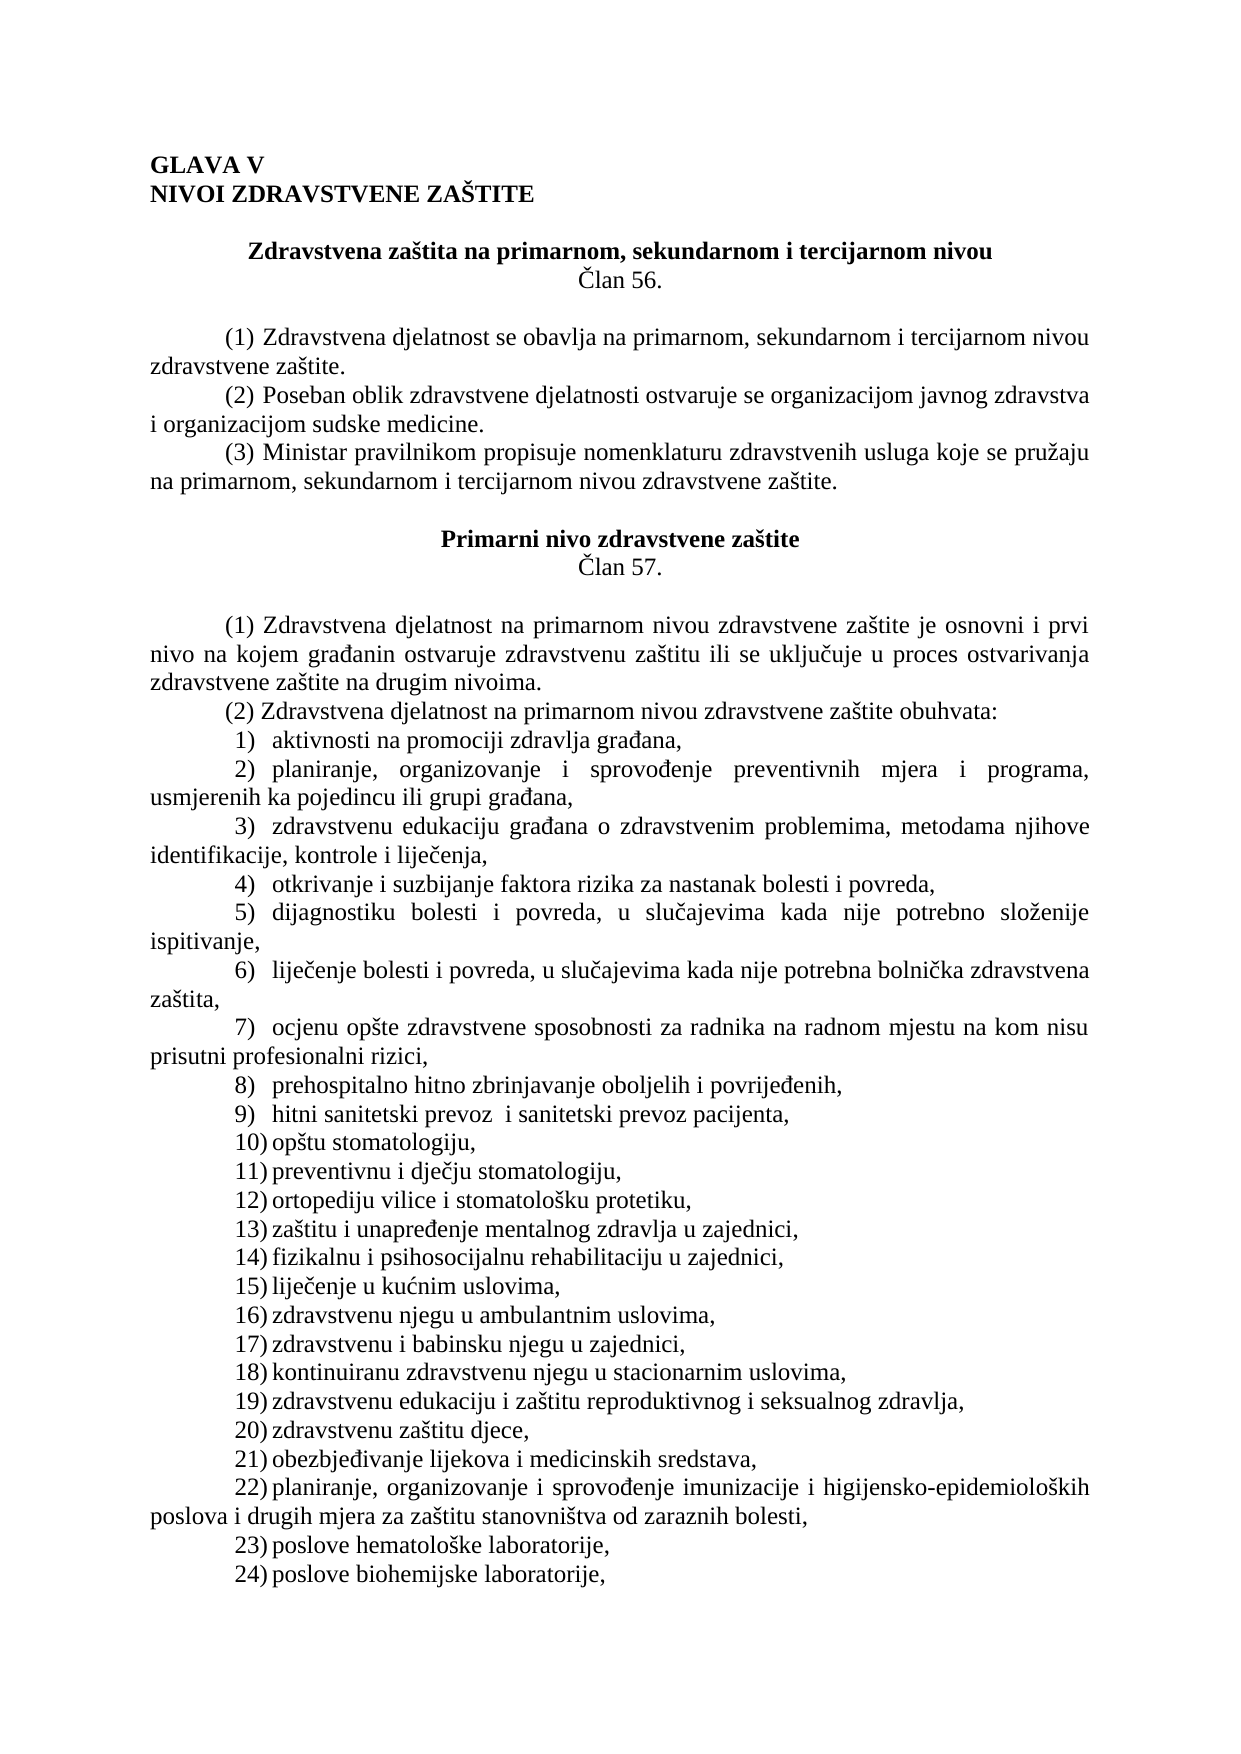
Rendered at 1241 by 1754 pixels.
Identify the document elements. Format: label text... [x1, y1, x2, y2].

text (2) Zdravstvena djelatnost na primarnom nivou zdravstvene zaštite obuhvata: [150, 696, 1090, 725]
list fizikalnu i psihosocijalnu rehabilitaciju u zajednici, [150, 1242, 1090, 1271]
list Zdravstvena djelatnost se obavlja na primarnom, sekundarnom i tercijarnom nivou zdravstvene zaštite. [150, 322, 1090, 380]
list prehospitalno hitno zbrinjavanje oboljelih i povrijeđenih, [150, 1070, 1090, 1099]
list poslove biohemijske laboratorije, [150, 1559, 1090, 1587]
list obezbjeđivanje lijekova i medicinskih sredstava, [150, 1444, 1090, 1472]
text Primarni nivo zdravstvene zaštite [150, 524, 1090, 552]
list hitni sanitetski prevoz i sanitetski prevoz pacijenta, [150, 1099, 1090, 1127]
list aktivnosti na promociji zdravlja građana, [150, 725, 1090, 754]
list zdravstvenu edukaciju građana o zdravstvenim problemima, metodama njihove identifikacije, kontrole i liječenja, [150, 811, 1090, 869]
list ortopediju vilice i stomatološku protetiku, [150, 1185, 1090, 1214]
text (1) Zdravstvena djelatnost na primarnom nivou zdravstvene zaštite je osnovni i prvi nivo na kojem građanin ostvaruje zdravstvenu zaštitu ili se uključuje u proces ostvarivanja zdravstvene zaštite na drugim nivoima. [150, 610, 1090, 696]
list zdravstvenu njegu u ambulantnim uslovima, [150, 1300, 1090, 1329]
text NIVOI ZDRAVSTVENE ZAŠTITE [150, 179, 1090, 207]
text Zdravstvena zaštita na primarnom, sekundarnom i tercijarnom nivou [150, 236, 1090, 265]
text Član 57. [150, 552, 1090, 581]
list poslove hematološke laboratorije, [150, 1530, 1090, 1559]
list zdravstvenu edukaciju i zaštitu reproduktivnog i seksualnog zdravlja, [150, 1386, 1090, 1415]
list preventivnu i dječju stomatologiju, [150, 1156, 1090, 1185]
list planiranje, organizovanje i sprovođenje preventivnih mjera i programa, usmjerenih ka pojedincu ili grupi građana, [150, 754, 1090, 811]
list ocjenu opšte zdravstvene sposobnosti za radnika na radnom mjestu na kom nisu prisutni profesionalni rizici, [150, 1012, 1090, 1070]
list opštu stomatologiju, [150, 1127, 1090, 1156]
list dijagnostiku bolesti i povreda, u slučajevima kada nije potrebno složenije ispitivanje, [150, 897, 1090, 955]
text Član 56. [150, 265, 1090, 294]
text GLAVA V [150, 150, 1090, 179]
list zdravstvenu i babinsku njegu u zajednici, [150, 1329, 1090, 1357]
list Poseban oblik zdravstvene djelatnosti ostvaruje se organizacijom javnog zdravstva i organizacijom sudske medicine. [150, 380, 1090, 437]
list zdravstvenu zaštitu djece, [150, 1415, 1090, 1444]
list liječenje bolesti i povreda, u slučajevima kada nije potrebna bolnička zdravstvena zaštita, [150, 955, 1090, 1012]
list planiranje, organizovanje i sprovođenje imunizacije i higijensko-epidemioloških poslova i drugih mjera za zaštitu stanovništva od zaraznih bolesti, [150, 1472, 1090, 1530]
list otkrivanje i suzbijanje faktora rizika za nastanak bolesti i povreda, [150, 869, 1090, 897]
list Ministar pravilnikom propisuje nomenklaturu zdravstvenih usluga koje se pružaju na primarnom, sekundarnom i tercijarnom nivou zdravstvene zaštite. [150, 437, 1090, 495]
list zaštitu i unapređenje mentalnog zdravlja u zajednici, [150, 1214, 1090, 1242]
list kontinuiranu zdravstvenu njegu u stacionarnim uslovima, [150, 1357, 1090, 1386]
list liječenje u kućnim uslovima, [150, 1271, 1090, 1300]
